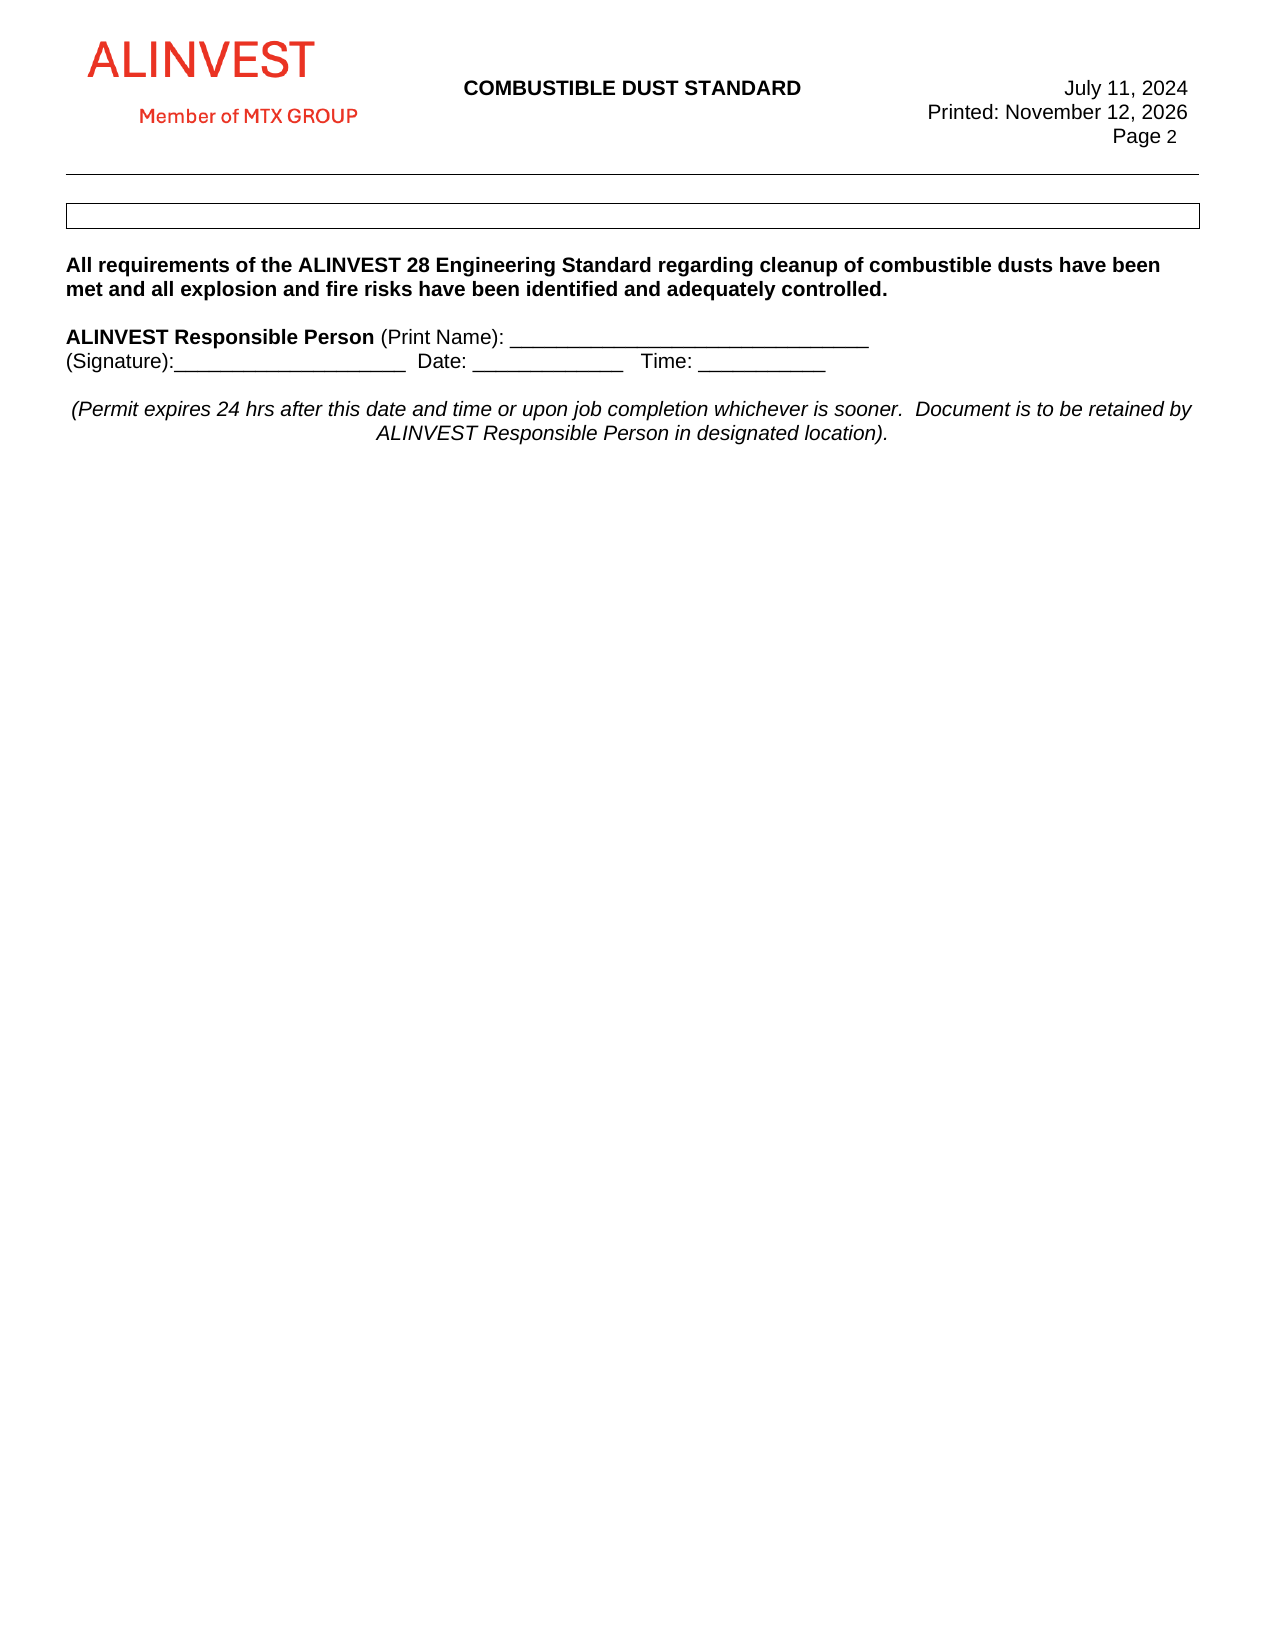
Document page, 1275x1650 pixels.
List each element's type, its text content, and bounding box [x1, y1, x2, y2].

text (Permit expires 24 hrs after this date and time or upon job completion whichever is sooner. Document is to be retained by ALINVEST Responsible Person in designated location). [66, 397, 1200, 444]
text ALINVEST Responsible Person (Print Name): _______________________________ (Signature):____________________ Date: _____________ Time: ___________ [66, 325, 1200, 373]
table_header [67, 204, 1199, 228]
text All requirements of the ALINVEST 28 Engineering Standard regarding cleanup of combustible dusts have been met and all explosion and fire risks have been identified and adequately controlled. [66, 253, 1200, 301]
picture [76, 28, 367, 134]
